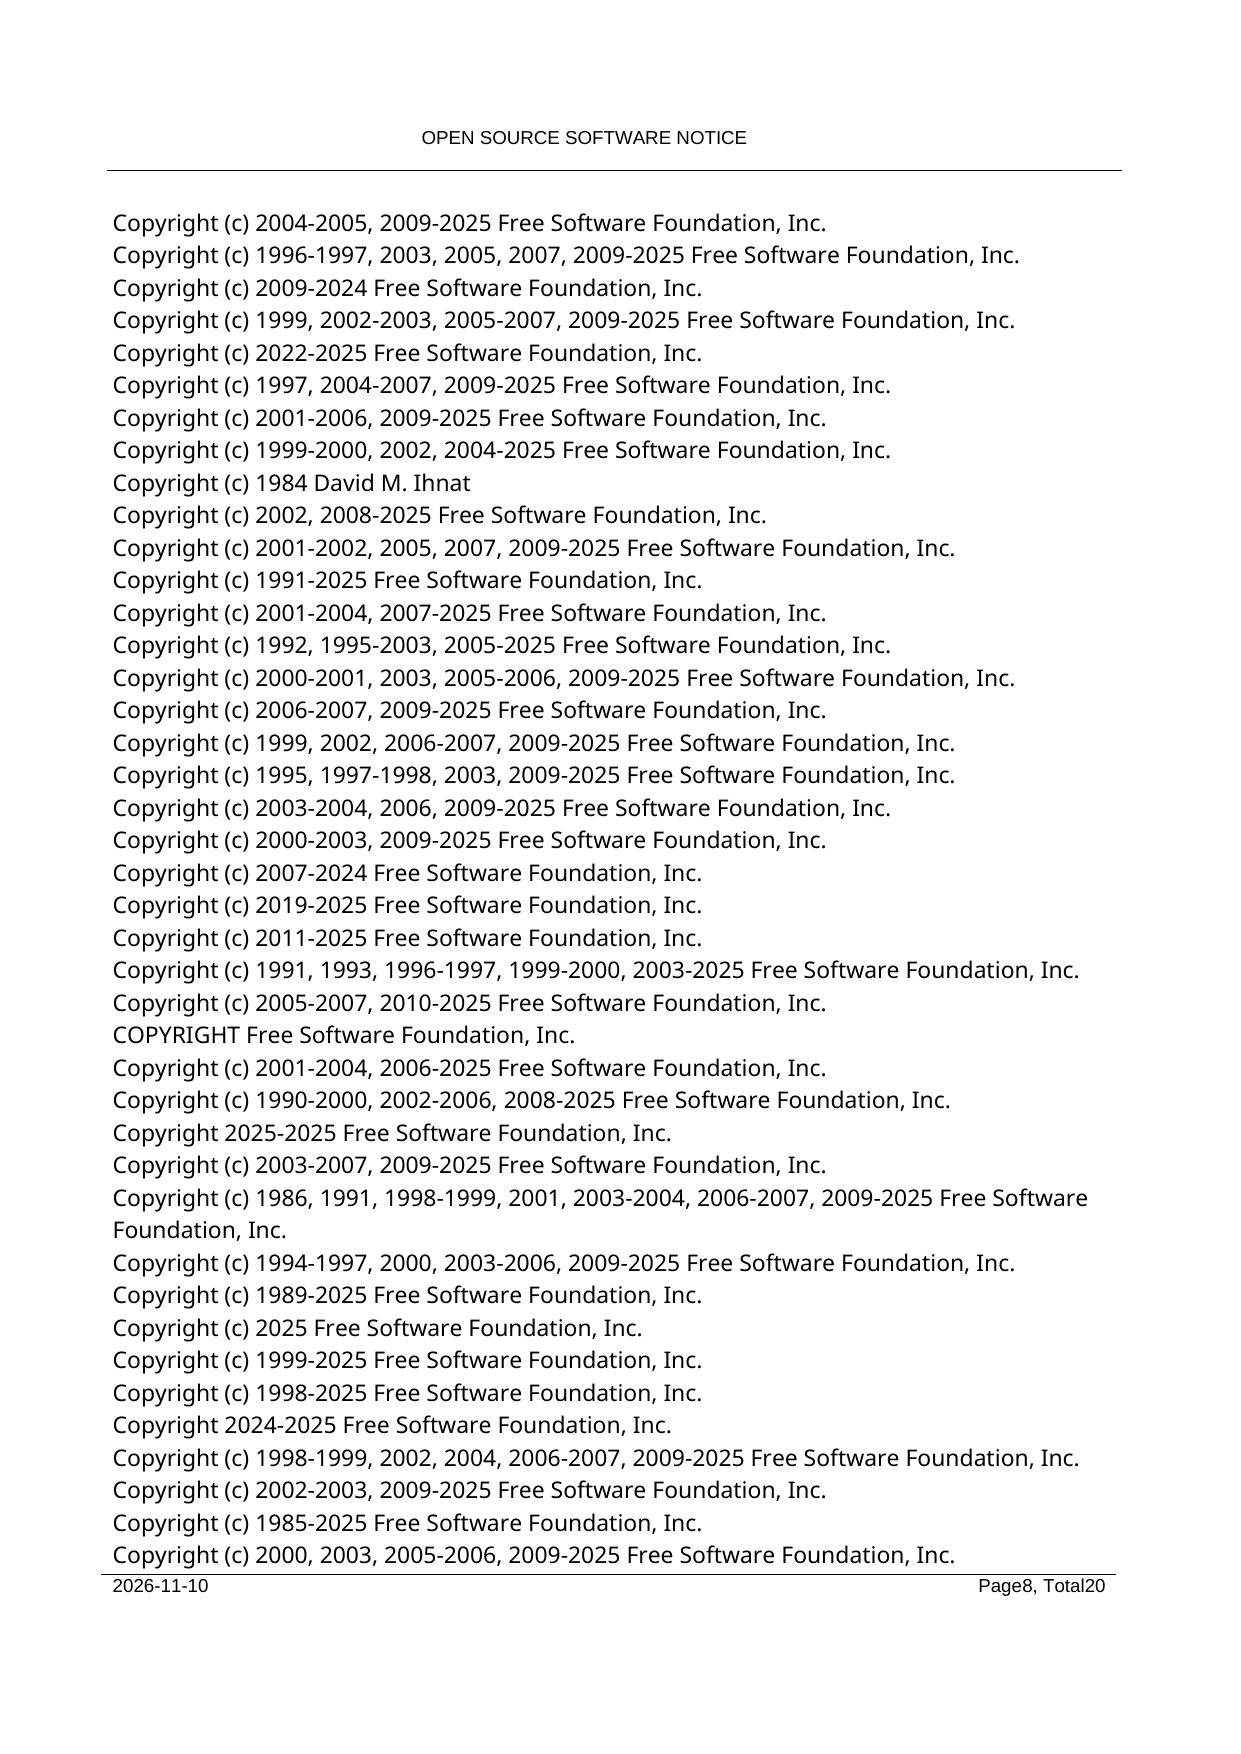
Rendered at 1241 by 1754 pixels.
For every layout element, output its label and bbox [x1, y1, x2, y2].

text [112, 206, 1128, 1571]
